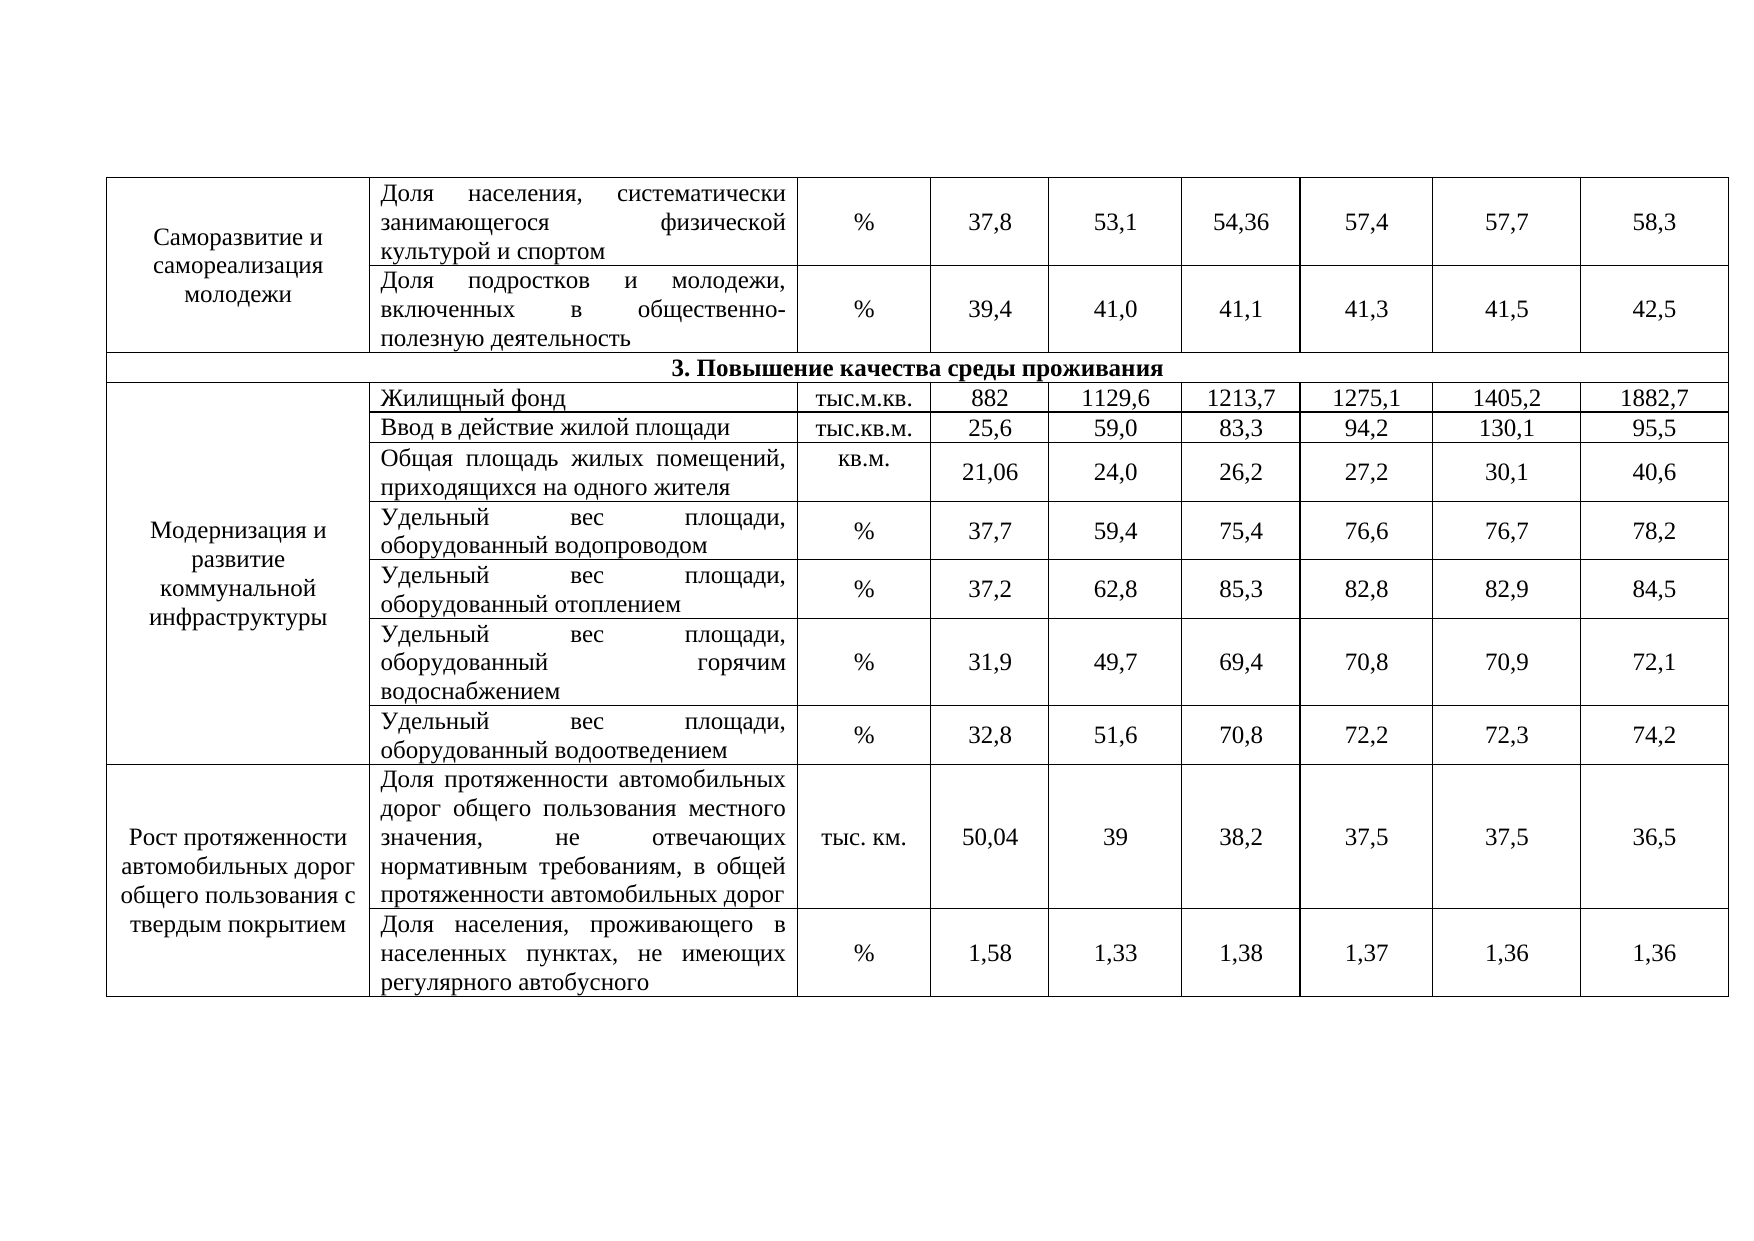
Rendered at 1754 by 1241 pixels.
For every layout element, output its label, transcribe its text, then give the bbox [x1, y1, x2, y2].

table_cell 70,9 [1433, 619, 1580, 705]
table_cell 57,7 [1433, 178, 1580, 264]
table_cell 74,2 [1581, 706, 1728, 763]
table_cell 70,8 [1182, 706, 1299, 763]
table_cell 1,36 [1433, 909, 1580, 996]
table_cell 24,0 [1049, 443, 1181, 501]
table_cell Удельный вес площади, оборудованный горячим водоснабжением [370, 619, 797, 705]
table_cell 83,3 [1182, 413, 1299, 442]
table_cell 62,8 [1049, 560, 1181, 618]
table_cell 1405,2 [1433, 383, 1580, 411]
table_cell % [798, 502, 930, 559]
table_cell 75,4 [1182, 502, 1299, 559]
table_cell Доля протяженности автомобильных дорог общего пользования местного значения, не отвечающих нормативным требованиям, в общей протяженности автомобильных дорог [370, 765, 797, 908]
table_cell 82,9 [1433, 560, 1580, 618]
table_cell 1275,1 [1301, 383, 1432, 411]
table_cell 26,2 [1182, 443, 1299, 501]
table_cell 51,6 [1049, 706, 1181, 763]
table_cell 25,6 [931, 413, 1048, 442]
table_cell Удельный вес площади, оборудованный отоплением [370, 560, 797, 618]
table_cell 59,4 [1049, 502, 1181, 559]
table_cell % [798, 560, 930, 618]
table_cell 41,0 [1049, 266, 1181, 352]
table_cell 30,1 [1433, 443, 1580, 501]
table_cell 882 [931, 383, 1048, 411]
table_cell тыс. км. [798, 765, 930, 908]
table_cell 31,9 [931, 619, 1048, 705]
table_cell 85,3 [1182, 560, 1299, 618]
table_cell 94,2 [1301, 413, 1432, 442]
table_cell Доля населения, проживающего в населенных пунктах, не имеющих регулярного автобусного [370, 909, 797, 996]
table_cell 130,1 [1433, 413, 1580, 442]
table_cell Общая площадь жилых помещений, приходящихся на одного жителя [370, 443, 797, 501]
table_cell 70,8 [1301, 619, 1432, 705]
table_cell 72,1 [1581, 619, 1728, 705]
table_cell Удельный вес площади, оборудованный водоотведением [370, 706, 797, 763]
table_cell Рост протяженности автомобильных дорог общего пользования с твердым покрытием [107, 765, 369, 996]
table_cell 1,37 [1301, 909, 1432, 996]
table_cell 41,3 [1301, 266, 1432, 352]
table_cell 42,5 [1581, 266, 1728, 352]
table_cell Удельный вес площади, оборудованный водопроводом [370, 502, 797, 559]
table_cell 3. Повышение качества среды проживания [107, 353, 1728, 382]
table_cell 21,06 [931, 443, 1048, 501]
table_cell 37,5 [1301, 765, 1432, 908]
table_cell 76,6 [1301, 502, 1432, 559]
table_cell 72,3 [1433, 706, 1580, 763]
table_cell 39,4 [931, 266, 1048, 352]
table_cell % [798, 178, 930, 264]
table_cell 37,8 [931, 178, 1048, 264]
table_cell Доля населения, систематически занимающегося физической культурой и спортом [370, 178, 797, 264]
table_cell 72,2 [1301, 706, 1432, 763]
table_cell % [798, 706, 930, 763]
table_cell % [798, 266, 930, 352]
table_cell 76,7 [1433, 502, 1580, 559]
table_cell 40,6 [1581, 443, 1728, 501]
table_cell 37,2 [931, 560, 1048, 618]
table_cell 1129,6 [1049, 383, 1181, 411]
table_cell 39 [1049, 765, 1181, 908]
table_cell 57,4 [1301, 178, 1432, 264]
table_cell 82,8 [1301, 560, 1432, 618]
table_cell 1,38 [1182, 909, 1299, 996]
table_cell тыс.кв.м. [798, 413, 930, 442]
table_cell 78,2 [1581, 502, 1728, 559]
table_cell Саморазвитие и самореализация молодежи [107, 178, 369, 352]
table_cell 1,58 [931, 909, 1048, 996]
table_cell 69,4 [1182, 619, 1299, 705]
table_cell кв.м. [798, 443, 930, 501]
table_cell Модернизация и развитие коммунальной инфраструктуры [107, 383, 369, 763]
table_cell тыс.м.кв. [798, 383, 930, 411]
table_cell 49,7 [1049, 619, 1181, 705]
table_cell 95,5 [1581, 413, 1728, 442]
table_cell 37,5 [1433, 765, 1580, 908]
table_cell 1213,7 [1182, 383, 1299, 411]
table_cell 50,04 [931, 765, 1048, 908]
table_cell 32,8 [931, 706, 1048, 763]
table_cell 53,1 [1049, 178, 1181, 264]
table_cell 1,33 [1049, 909, 1181, 996]
table_cell 54,36 [1182, 178, 1299, 264]
table_cell Ввод в действие жилой площади [370, 413, 797, 442]
table_cell 58,3 [1581, 178, 1728, 264]
table_cell Доля подростков и молодежи, включенных в общественно-полезную деятельность [370, 266, 797, 352]
table_cell % [798, 909, 930, 996]
table_cell 84,5 [1581, 560, 1728, 618]
table_cell 41,5 [1433, 266, 1580, 352]
table_cell 27,2 [1301, 443, 1432, 501]
table_cell 1,36 [1581, 909, 1728, 996]
table_cell 37,7 [931, 502, 1048, 559]
table_cell 1882,7 [1581, 383, 1728, 411]
table_cell 41,1 [1182, 266, 1299, 352]
table_cell % [798, 619, 930, 705]
table_cell 59,0 [1049, 413, 1181, 442]
table_cell Жилищный фонд [370, 383, 797, 411]
table_cell 38,2 [1182, 765, 1299, 908]
table_cell 36,5 [1581, 765, 1728, 908]
